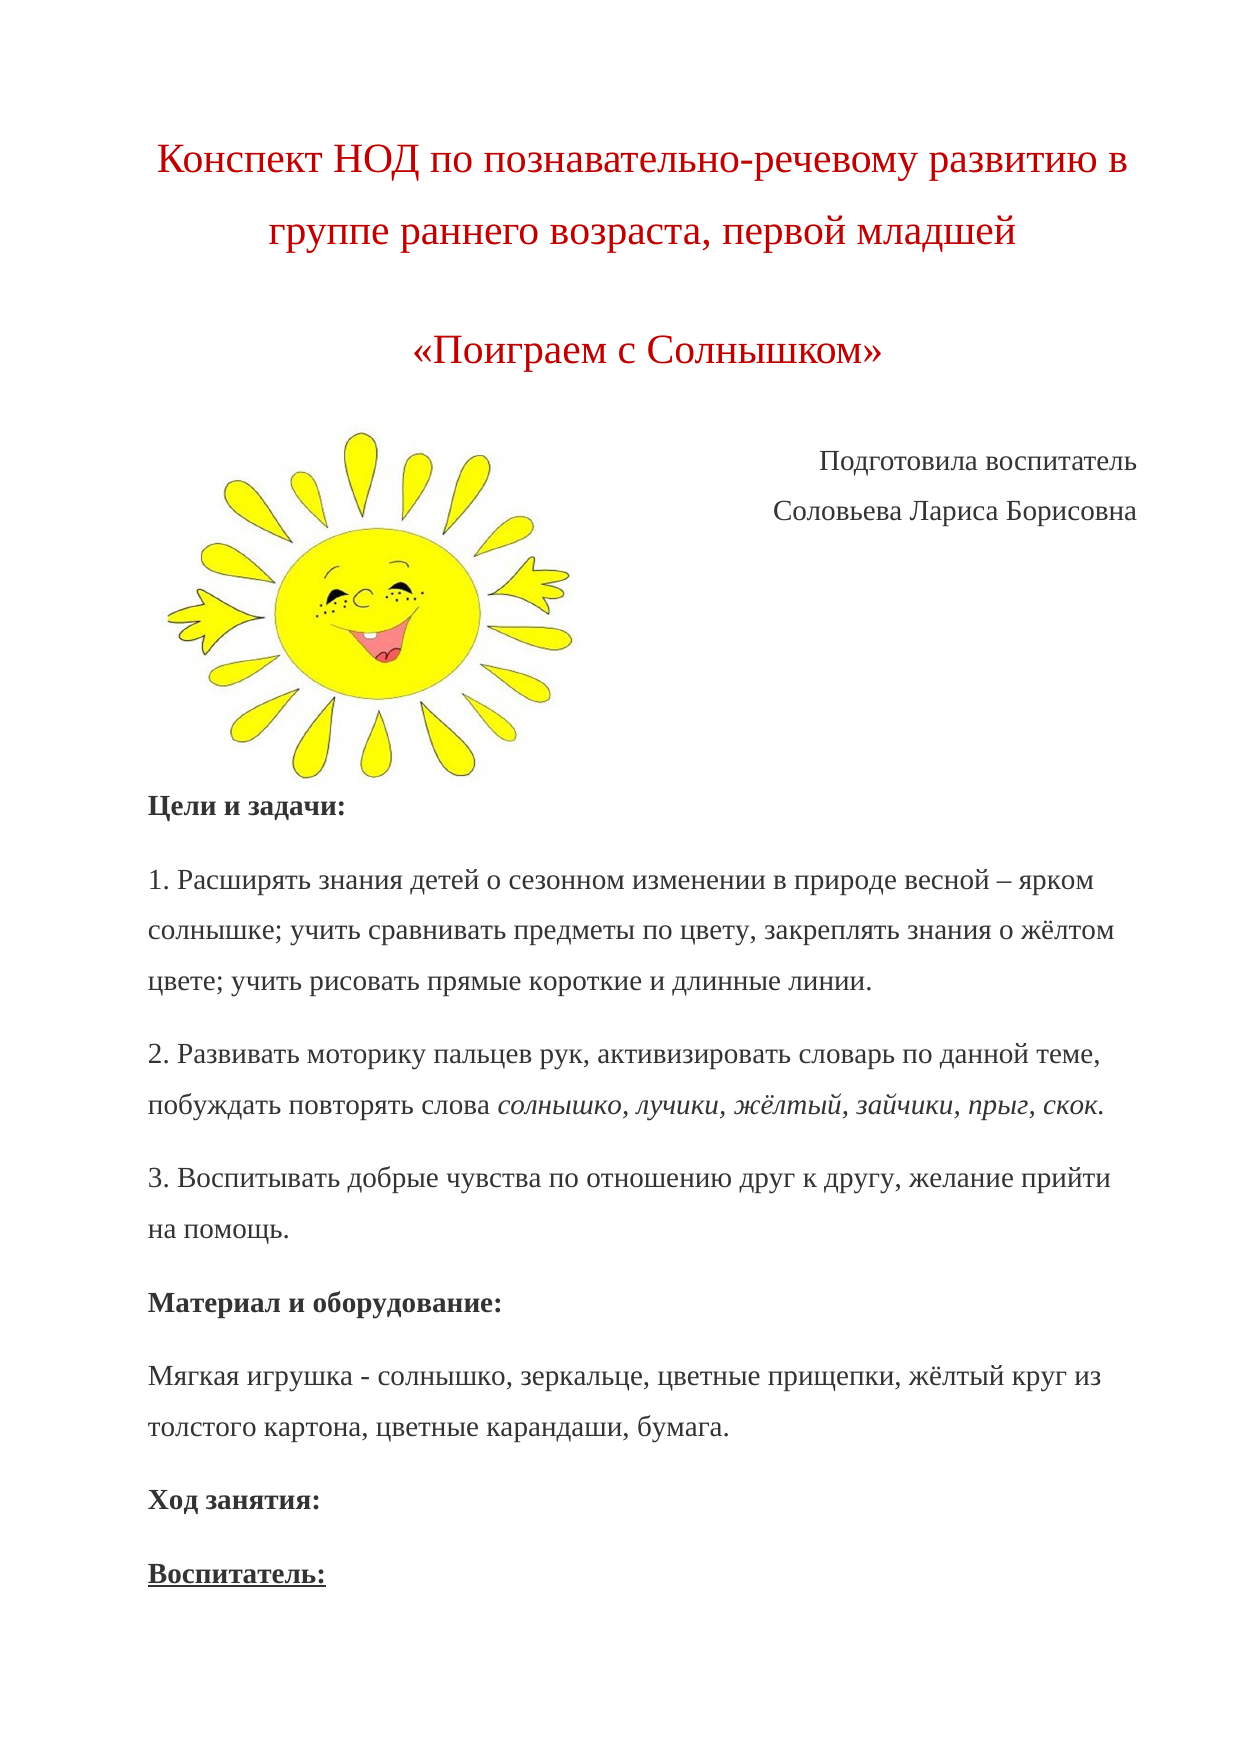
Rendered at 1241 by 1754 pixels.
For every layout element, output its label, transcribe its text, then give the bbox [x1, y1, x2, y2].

text 2. Развивать моторику пальцев рук, активизировать словарь по данной теме, побуждать повторять слова солнышко, лучики, жёлтый, зайчики, прыг, скок. [148, 1037, 1137, 1120]
picture [161, 424, 599, 787]
text Мягкая игрушка - солнышко, зеркальце, цветные прищепки, жёлтый круг из толстого картона, цветные карандаши, бумага. [148, 1358, 1137, 1442]
text Соловьева Лариса Борисовна [639, 493, 1137, 527]
text Подготовила воспитатель [639, 443, 1137, 477]
text Ход занятия: [148, 1482, 1137, 1516]
text 1. Расширять знания детей о сезонном изменении в природе весной – ярком солнышке; учить сравнивать предметы по цвету, закреплять знания о жёлтом цвете; учить рисовать прямые короткие и длинные линии. [148, 862, 1137, 996]
text Материал и оборудование: [148, 1285, 1137, 1318]
text 3. Воспитывать добрые чувства по отношению друг к другу, желание прийти на помощь. [148, 1161, 1137, 1244]
text Конспект НОД по познавательно-речевому развитию в группе раннего возраста, первой младшей [148, 134, 1137, 253]
text «Поиграем с Солнышком» [148, 324, 1137, 372]
text Цели и задачи: [148, 788, 1137, 822]
text Воспитатель: [148, 1556, 1137, 1590]
